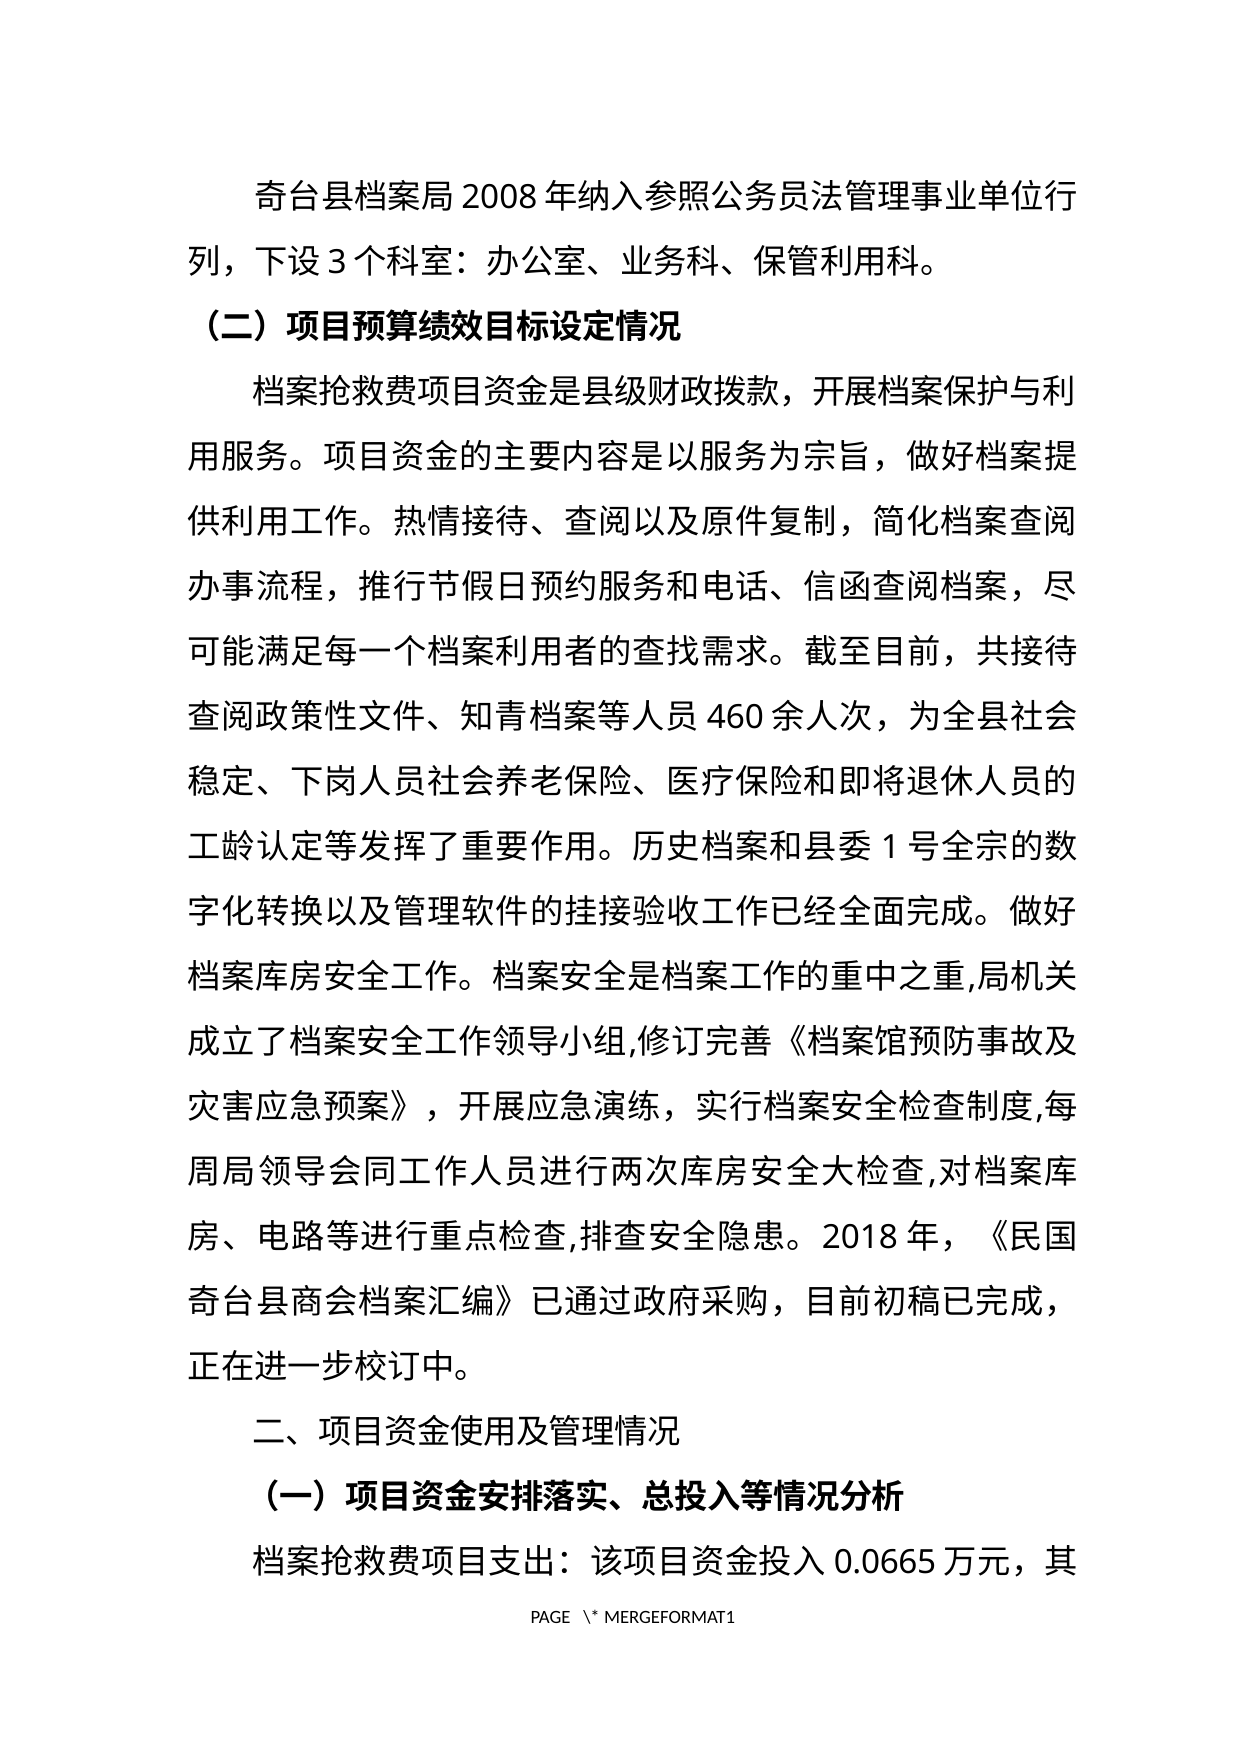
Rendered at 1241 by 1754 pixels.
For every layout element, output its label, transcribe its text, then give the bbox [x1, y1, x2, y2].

text （一）项目资金安排落实、总投入等情况分析 [187, 1462, 1078, 1527]
text （二）项目预算绩效目标设定情况 [187, 292, 1078, 357]
text 二、项目资金使用及管理情况 [187, 1397, 1078, 1462]
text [187, 1527, 1078, 1592]
text 档案抢救费项目资金是县级财政拨款，开展档案保护与利用服务。项目资金的主要内容是以服务为宗旨，做好档案提供利用工作。热情接待、查阅以及原件复制，简化档案查阅办事流程，推行节假日预约服务和电话、信函查阅档案，尽可能满足每一个档案利用者的查找需求。截至目前，共接待查阅政策性文件、知青档案等人员460余人次，为全县社会稳定、下岗人员社会养老保险、医疗保险和即将退休人员的工龄认定等发挥了重要作用。历史档案和县委1号全宗的数字化转换以及管理软件的挂接验收工作已经全面完成。做好档案库房安全工作。档案安全是档案工作的重中之重,局机关成立了档案安全工作领导小组,修订完善《档案馆预防事故及灾害应急预案》，开展应急演练，实行档案安全检查制度,每周局领导会同工作人员进行两次库房安全大检查,对档案库房、电路等进行重点检查,排查安全隐患。2018年，《民国奇台县商会档案汇编》已通过政府采购，目前初稿已完成，正在进一步校订中。 [187, 357, 1078, 1397]
text 奇台县档案局2008年纳入参照公务员法管理事业单位行列，下设3个科室：办公室、业务科、保管利用科。 [187, 162, 1078, 292]
